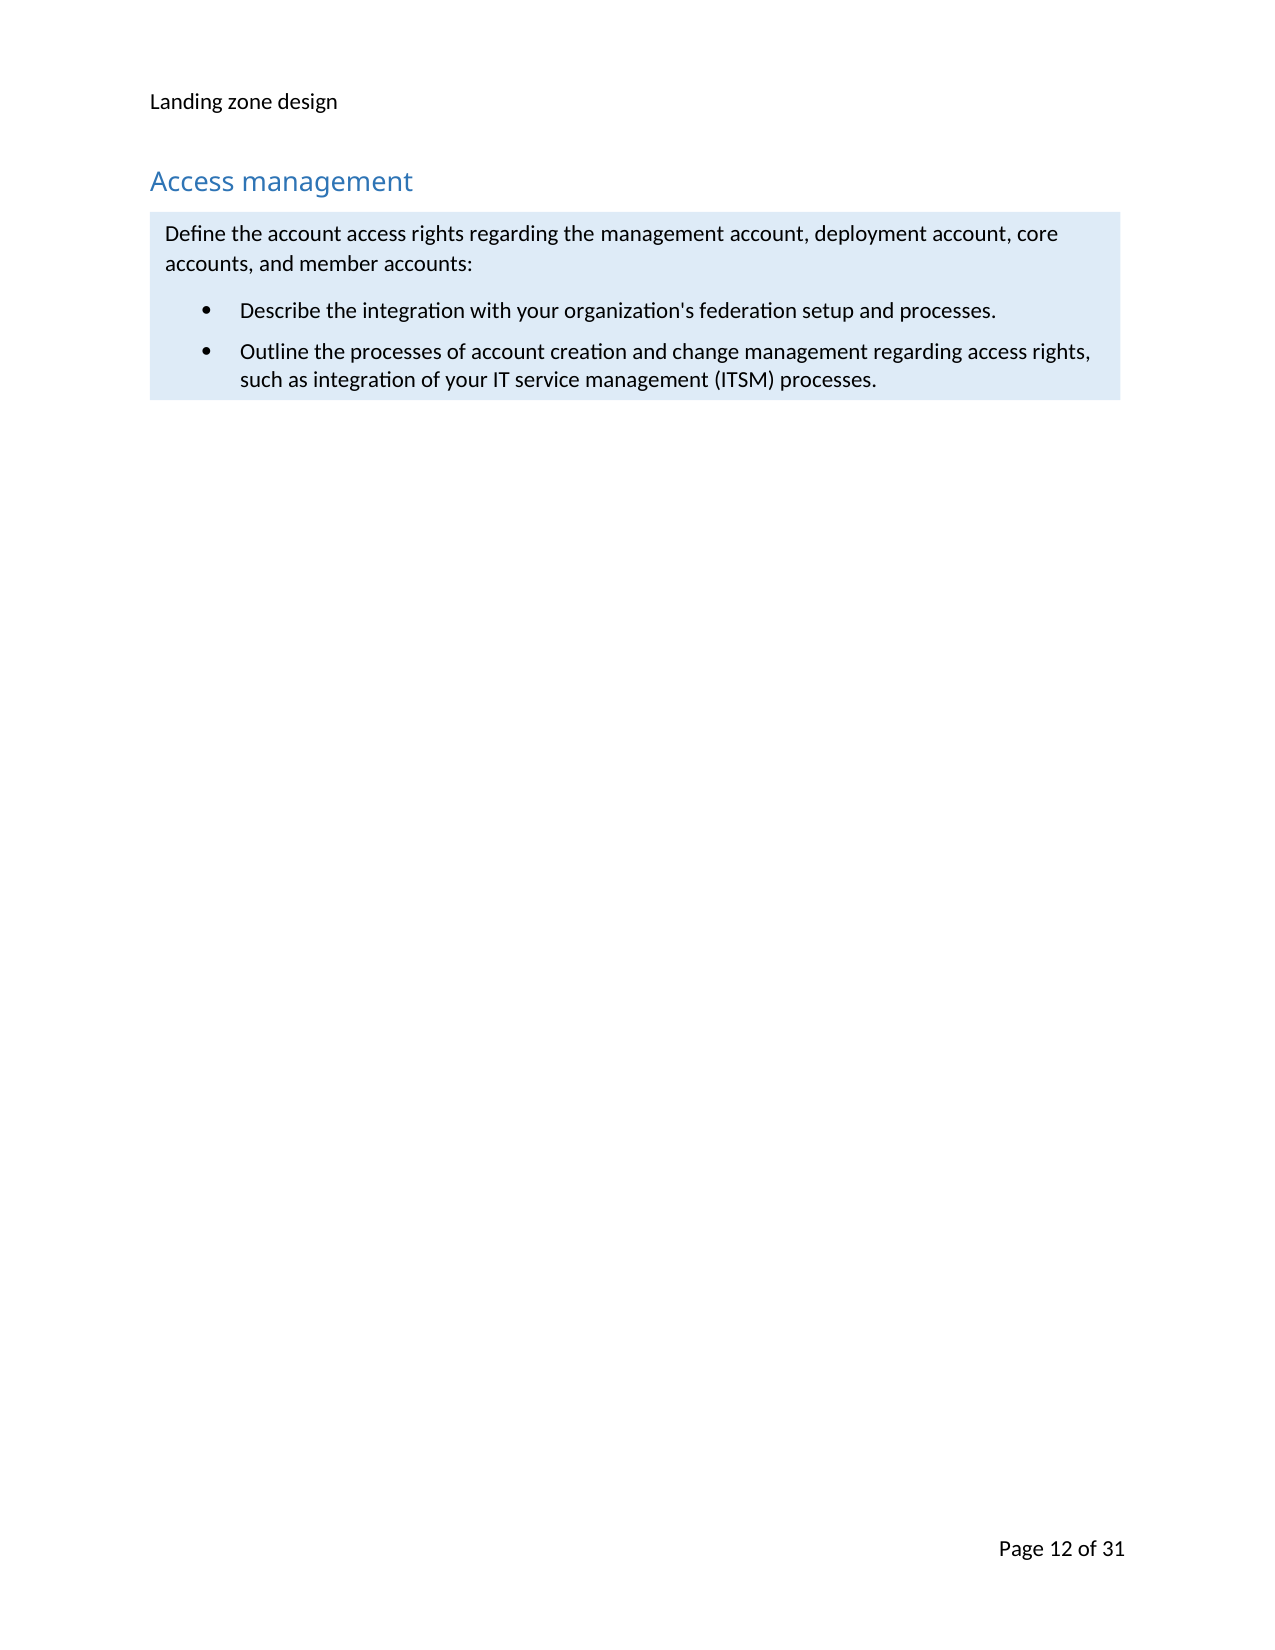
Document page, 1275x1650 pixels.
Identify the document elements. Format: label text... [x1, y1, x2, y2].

subtitle Access management [150, 162, 1125, 199]
